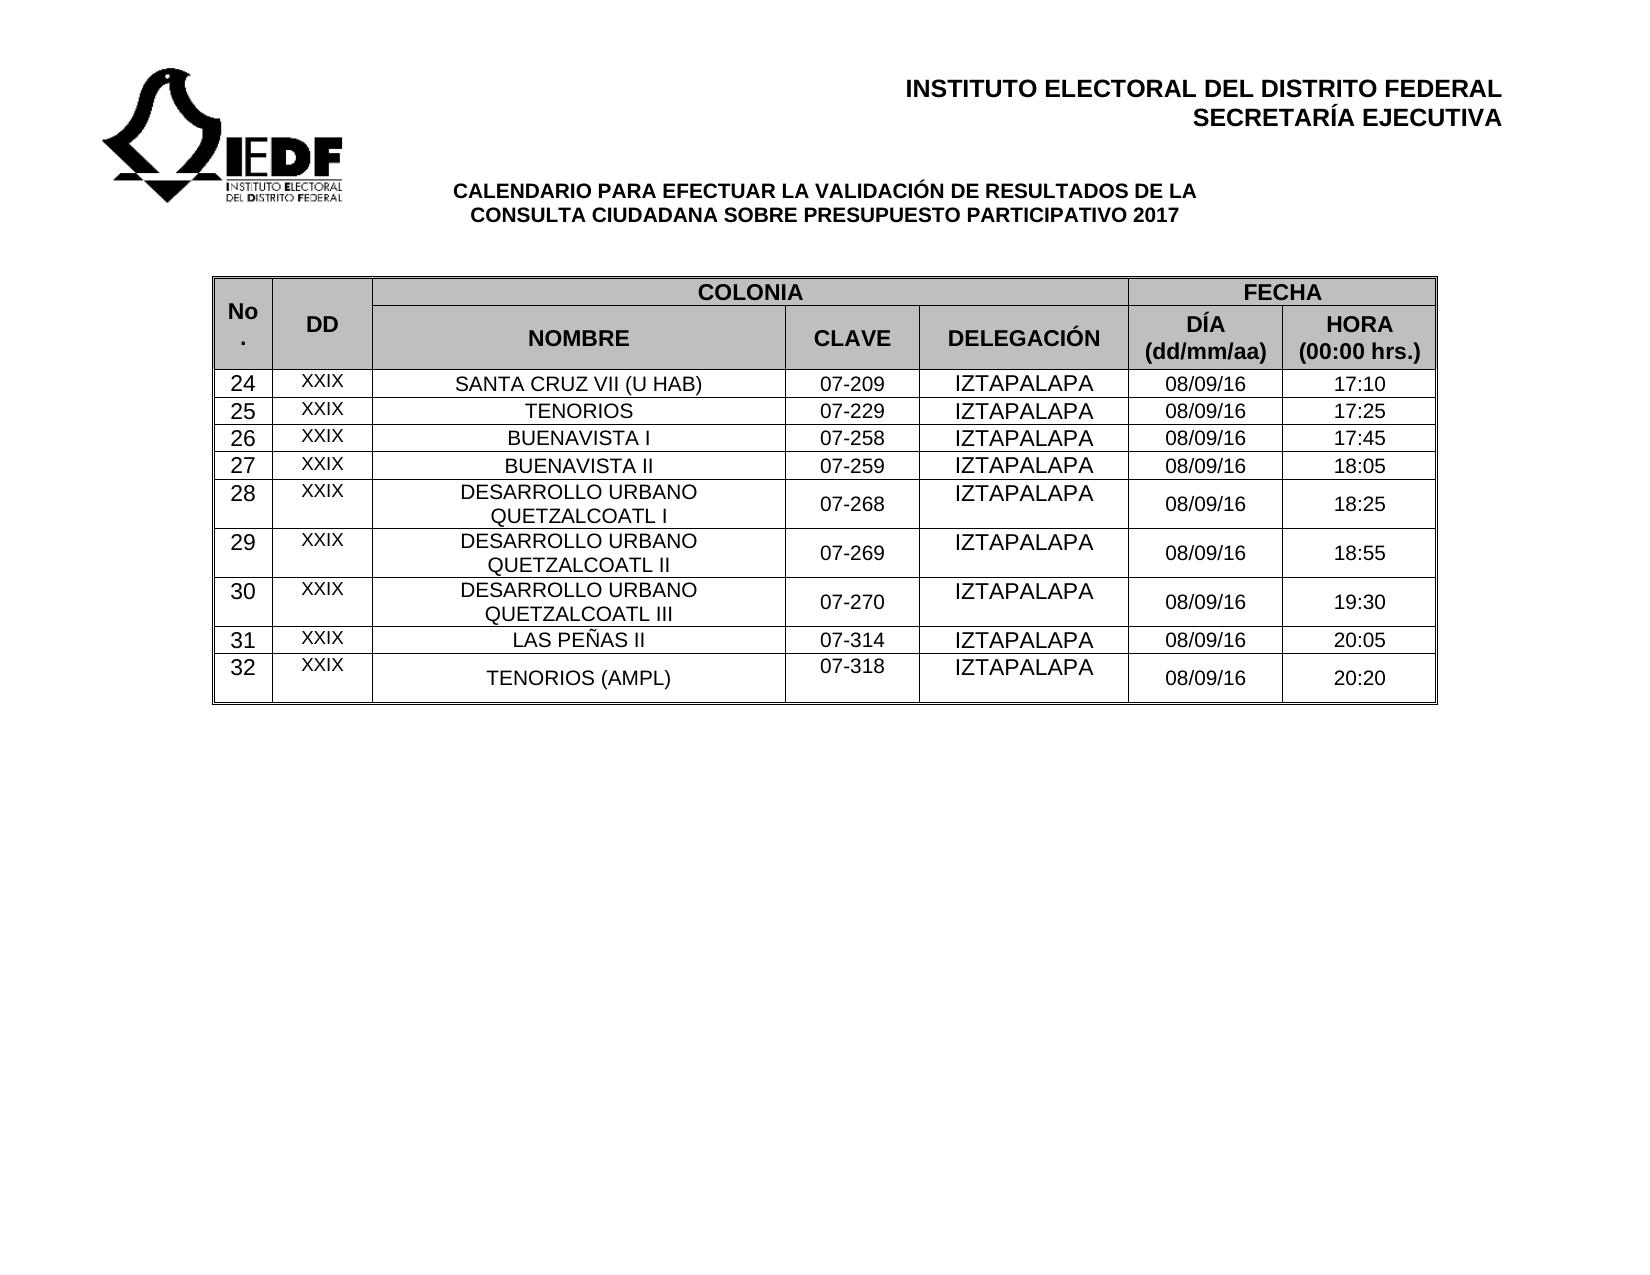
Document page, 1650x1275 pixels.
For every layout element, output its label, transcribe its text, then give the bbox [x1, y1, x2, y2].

table_cell IZTAPALAPA [920, 480, 1128, 528]
table_cell 20:20 [1283, 654, 1435, 702]
table_cell 07-209 [786, 370, 919, 397]
table_cell TENORIOS (AMPL) [373, 654, 785, 702]
table_cell 08/09/16 [1129, 654, 1282, 702]
table_cell 18:55 [1283, 529, 1435, 577]
table_cell 07-259 [786, 452, 919, 479]
table_cell 17:25 [1283, 398, 1435, 424]
table_cell 08/09/16 [1129, 578, 1282, 626]
table_cell DESARROLLO URBANO QUETZALCOATL III [373, 578, 785, 626]
table_cell XXIX [273, 425, 372, 451]
table_cell XXIX [273, 627, 372, 653]
table_cell 07-269 [786, 529, 919, 577]
table_cell BUENAVISTA I [373, 425, 785, 451]
table_cell TENORIOS [373, 398, 785, 424]
table_cell 08/09/16 [1129, 425, 1282, 451]
table_cell LAS PEÑAS II [373, 627, 785, 653]
table_cell 26 [215, 425, 272, 451]
table_header FECHA [1129, 279, 1435, 305]
table_cell 08/09/16 [1129, 452, 1282, 479]
table_cell IZTAPALAPA [920, 398, 1128, 424]
table_cell 07-258 [786, 425, 919, 451]
table_cell 08/09/16 [1129, 480, 1282, 528]
table_cell 24 [215, 370, 272, 397]
table_cell IZTAPALAPA [920, 654, 1128, 702]
table_cell XXIX [273, 398, 372, 424]
table_cell 17:10 [1283, 370, 1435, 397]
table_cell BUENAVISTA II [373, 452, 785, 479]
table_cell IZTAPALAPA [920, 452, 1128, 479]
table_cell XXIX [273, 480, 372, 528]
table_cell SANTA CRUZ VII (U HAB) [373, 370, 785, 397]
table_cell IZTAPALAPA [920, 370, 1128, 397]
table_cell 20:05 [1283, 627, 1435, 653]
table_cell 32 [215, 654, 272, 702]
table_cell 27 [215, 452, 272, 479]
table_cell DESARROLLO URBANO QUETZALCOATL I [373, 480, 785, 528]
table_cell XXIX [273, 578, 372, 626]
table_cell DESARROLLO URBANO QUETZALCOATL II [373, 529, 785, 577]
table_cell 07-229 [786, 398, 919, 424]
table_cell 08/09/16 [1129, 627, 1282, 653]
picture [97, 66, 352, 213]
table_cell XXIX [273, 370, 372, 397]
table_cell 31 [215, 627, 272, 653]
table_cell 18:25 [1283, 480, 1435, 528]
table_cell 07-268 [786, 480, 919, 528]
table_cell 28 [215, 480, 272, 528]
table_cell 29 [215, 529, 272, 577]
table_cell DELEGACIÓN [920, 306, 1128, 369]
table_cell 07-314 [786, 627, 919, 653]
table_cell IZTAPALAPA [920, 627, 1128, 653]
table_cell 19:30 [1283, 578, 1435, 626]
table_cell XXIX [273, 654, 372, 702]
table_cell 07-270 [786, 578, 919, 626]
table_cell 08/09/16 [1129, 370, 1282, 397]
table_cell IZTAPALAPA [920, 425, 1128, 451]
table_cell DÍA (dd/mm/aa) [1129, 306, 1282, 369]
table_header DD [273, 279, 372, 369]
table_cell HORA (00:00 hrs.) [1283, 306, 1435, 369]
table_cell 08/09/16 [1129, 398, 1282, 424]
table_cell IZTAPALAPA [920, 578, 1128, 626]
table_header COLONIA [373, 279, 1128, 305]
table_cell 18:05 [1283, 452, 1435, 479]
table_cell 30 [215, 578, 272, 626]
table_cell IZTAPALAPA [920, 529, 1128, 577]
table_cell XXIX [273, 452, 372, 479]
table_cell XXIX [273, 529, 372, 577]
table_cell 17:45 [1283, 425, 1435, 451]
table_cell 07-318 [786, 654, 919, 702]
table_cell 25 [215, 398, 272, 424]
table_cell NOMBRE [373, 306, 785, 369]
table_cell 08/09/16 [1129, 529, 1282, 577]
table_header No. [215, 279, 272, 369]
table_cell CLAVE [786, 306, 919, 369]
